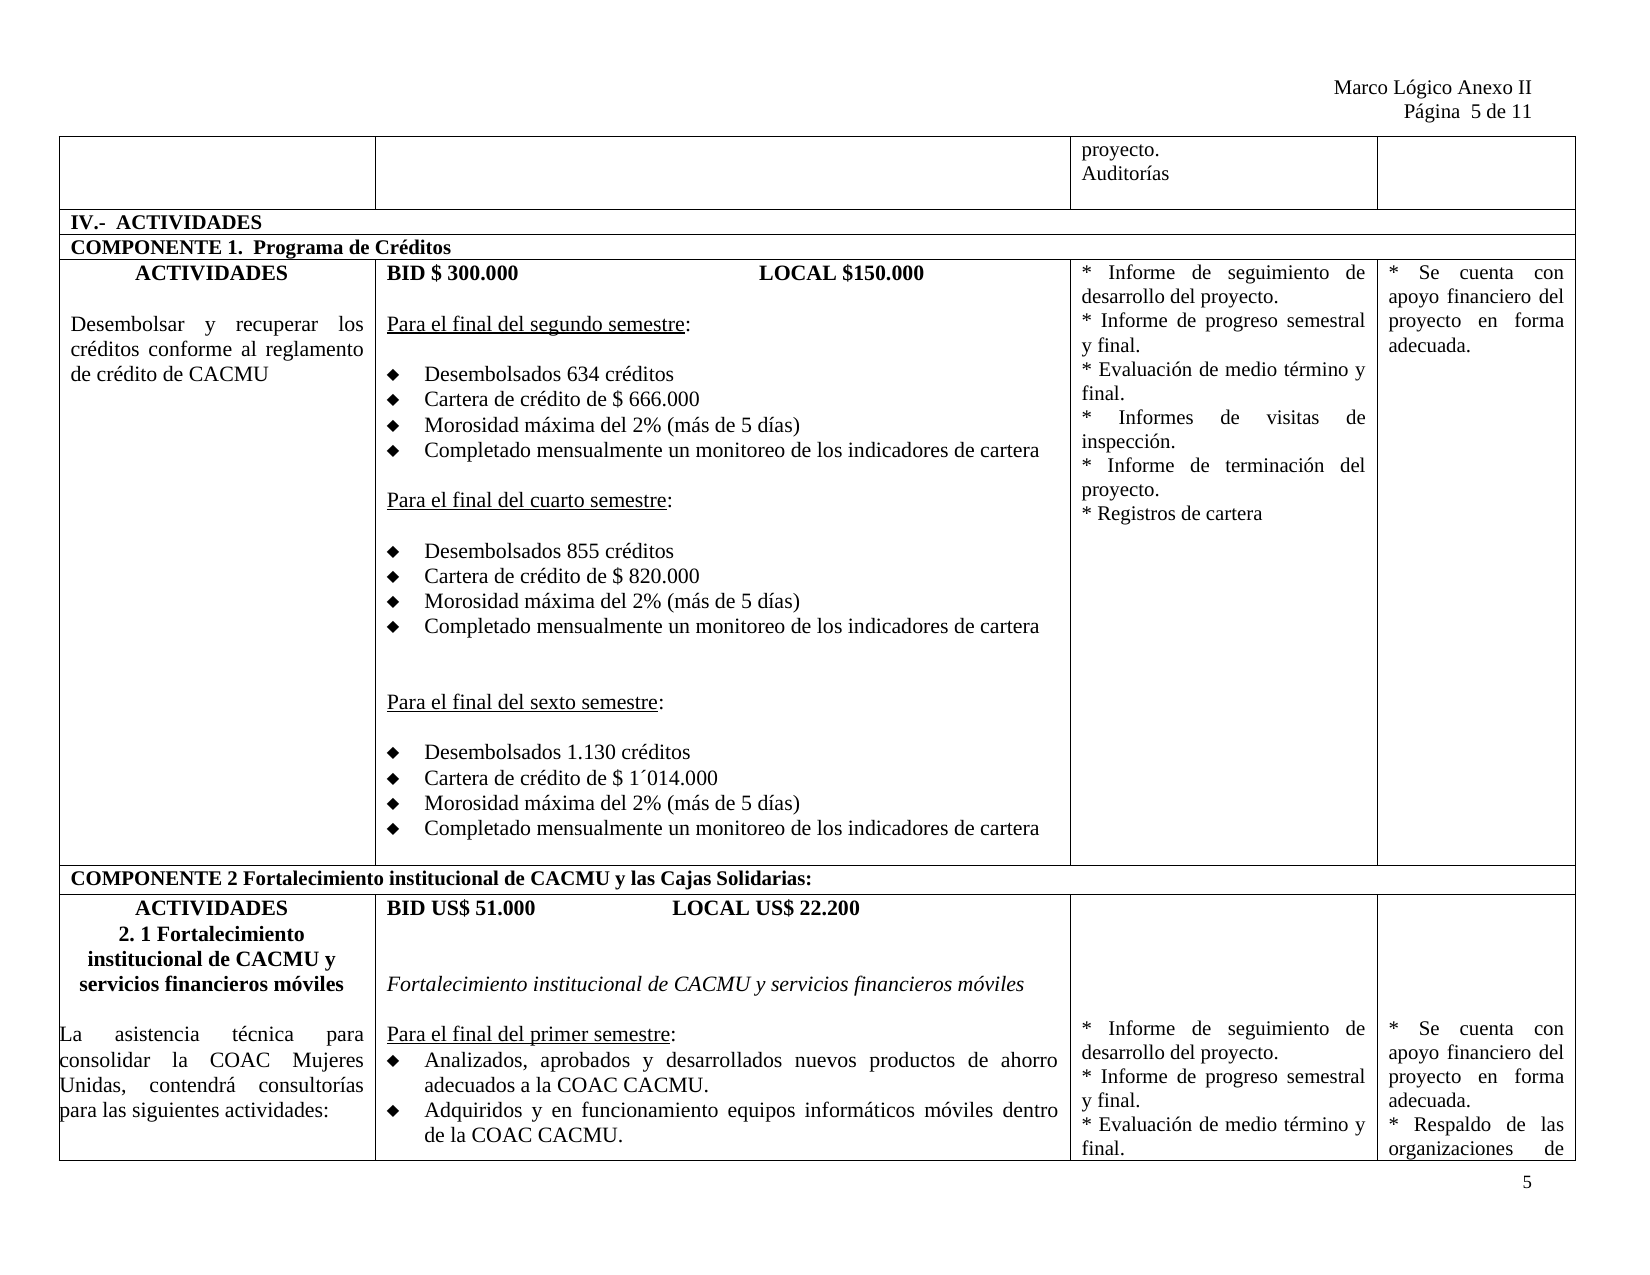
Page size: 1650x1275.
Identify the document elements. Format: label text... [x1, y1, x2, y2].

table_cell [60, 895, 375, 1160]
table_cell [376, 895, 1070, 1160]
table_cell * Se cuenta con apoyo financiero del proyecto en forma adecuada. [1378, 260, 1575, 865]
table_cell IV.- ACTIVIDADES [60, 210, 1575, 234]
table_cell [1071, 895, 1377, 1160]
table_cell COMPONENTE 1. Programa de Créditos [60, 235, 1575, 259]
table_cell COMPONENTE 2 Fortalecimiento institucional de CACMU y las Cajas Solidarias: [60, 866, 1575, 894]
table_cell * Informe de seguimiento de desarrollo del proyecto. * Informe de progreso semestral y final. * Evaluación de medio término y final. * Informes de visitas de inspección. * Informe de terminación del proyecto. * Registros de cartera [1071, 260, 1377, 865]
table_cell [1378, 137, 1575, 209]
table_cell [376, 137, 1070, 209]
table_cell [60, 137, 375, 209]
table_cell BID $ 300.000 LOCAL $150.000 Para el final del segundo semestre: Desembolsados 634 créditos Cartera de crédito de $ 666.000 Morosidad máxima del 2% (más de 5 días) Completado mensualmente un monitoreo de los indicadores de cartera Para el final del cuarto semestre: Desembolsados 855 créditos Cartera de crédito de $ 820.000 Morosidad máxima del 2% (más de 5 días) Completado mensualmente un monitoreo de los indicadores de cartera Para el final del sexto semestre: Desembolsados 1.130 créditos Cartera de crédito de $ 1´014.000 Morosidad máxima del 2% (más de 5 días) Completado mensualmente un monitoreo de los indicadores de cartera [376, 260, 1070, 865]
table_cell ACTIVIDADES Desembolsar y recuperar los créditos conforme al reglamento de crédito de CACMU [60, 260, 375, 865]
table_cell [1378, 895, 1575, 1160]
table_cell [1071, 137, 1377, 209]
